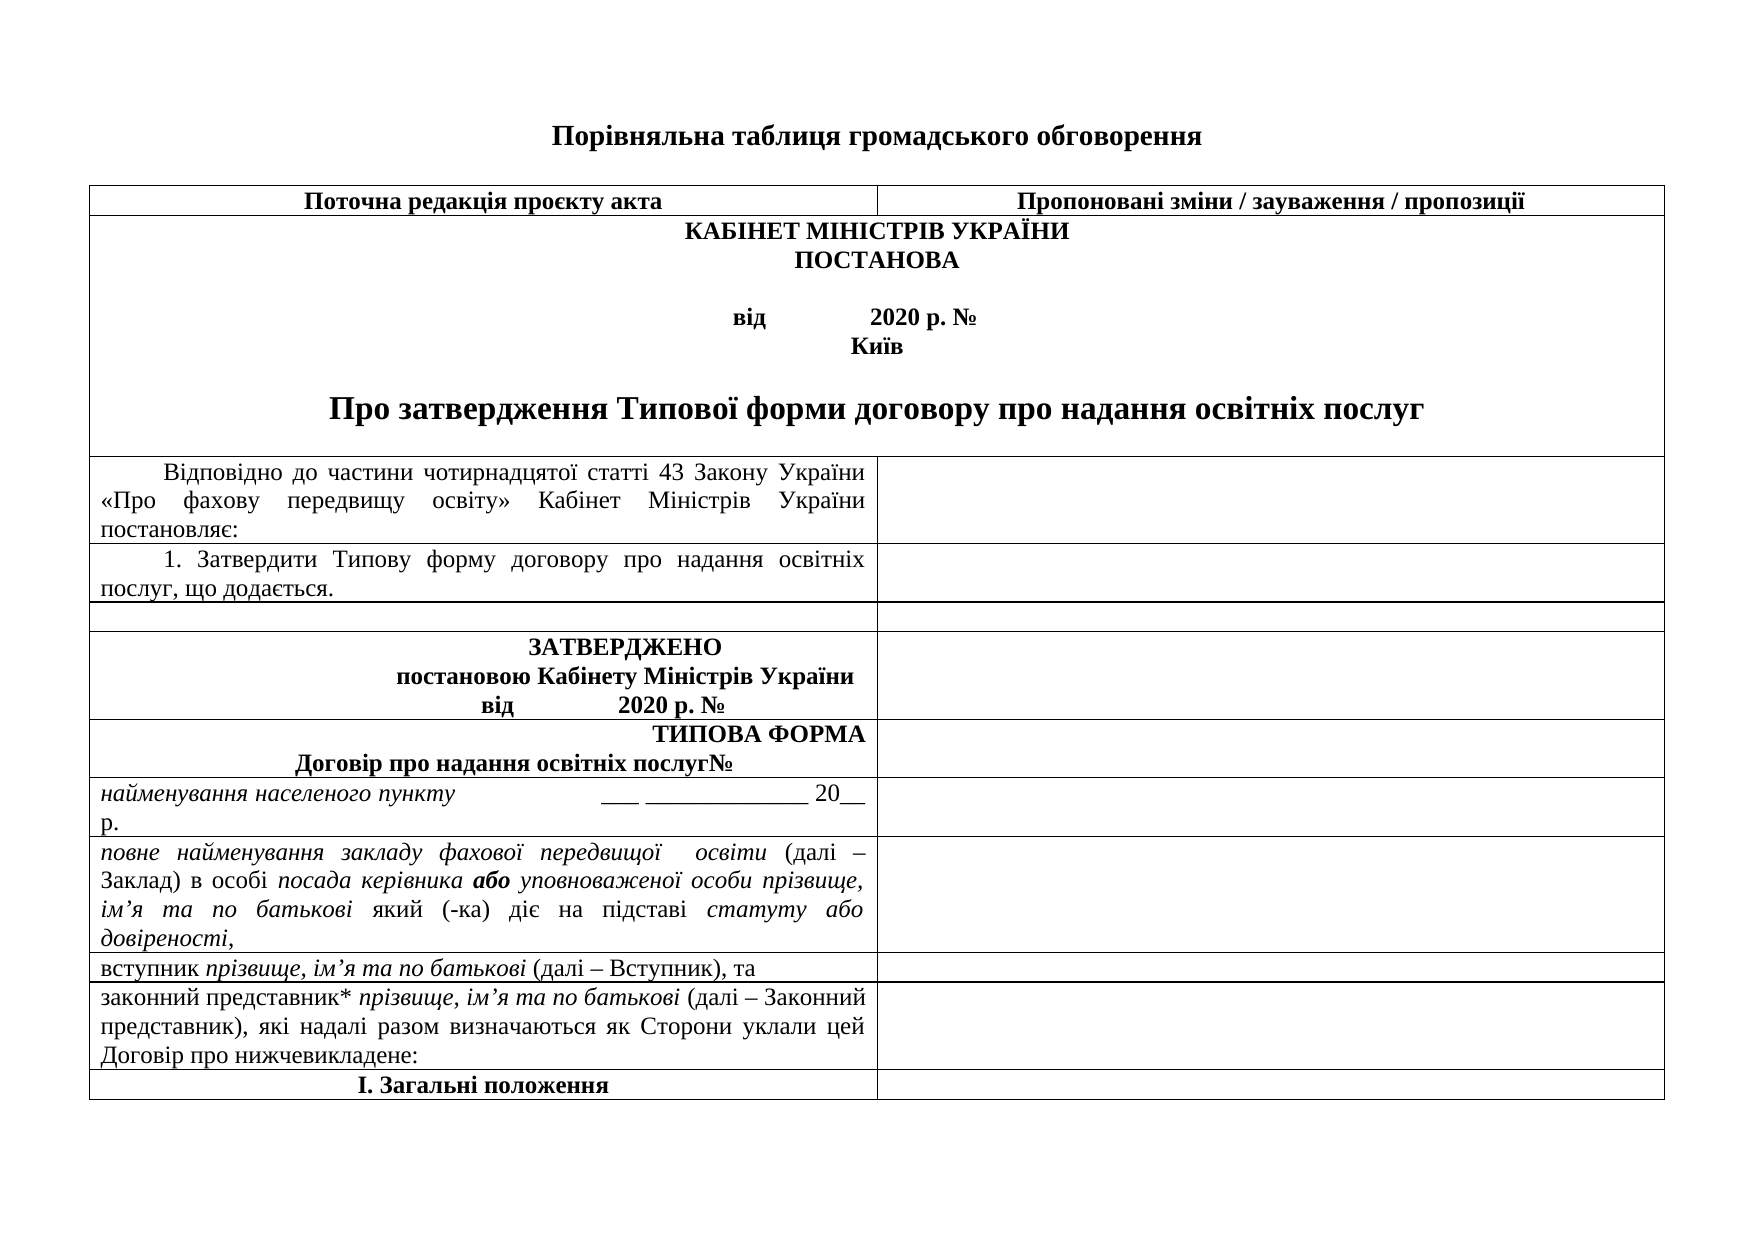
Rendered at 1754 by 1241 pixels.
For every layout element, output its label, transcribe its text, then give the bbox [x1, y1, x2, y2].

table_cell 1. Затвердити Типову форму договору про надання освітніх послуг, що додається. [90, 544, 877, 601]
table_cell ТИПОВА ФОРМА Договір про надання освітніх послуг№ [90, 720, 877, 777]
table_cell найменування населеного пункту ___ _____________ 20__ р. [90, 778, 877, 836]
table_cell законний представник* прізвище, ім’я та по батькові (далі – Законний представник), які надалі разом визначаються як Сторони уклали цей Договір про нижчевикладене: [90, 983, 877, 1069]
table_header Пропоновані зміни / зауваження / пропозиції [878, 186, 1664, 215]
table_cell [878, 544, 1664, 601]
table_cell ЗАТВЕРДЖЕНО постановою Кабінету Міністрів України від 15 січня 2020 р. № 591 [90, 632, 877, 718]
table_cell вступник прізвище, ім’я та по батькові (далі – Вступник), та [90, 953, 877, 981]
table_cell [90, 603, 100, 631]
table_header Поточна редакція проєкту акта [90, 186, 877, 215]
text Порівняльна таблиця громадського обговорення [89, 118, 1665, 152]
table_cell [878, 778, 1664, 836]
table_cell [878, 953, 1664, 981]
table_cell [878, 837, 1664, 952]
table_cell [866, 603, 877, 631]
table_cell КАБІНЕТ МІНІСТРІВ УКРАЇНИ ПОСТАНОВА від 15 січня 2020 р. № 591 Київ Про затвердження Типової форми договору про надання освітніх послуг [90, 216, 1664, 456]
table_cell І. Загальні положення [90, 1070, 877, 1098]
table_cell [878, 603, 1664, 631]
table_cell [878, 983, 1664, 1069]
table_cell [878, 720, 1664, 777]
table_cell Відповідно до частини чотирнадцятої статті 43 Закону України «Про фахову передвищу освіту» Кабінет Міністрів України постановляє: [90, 457, 877, 543]
table_cell [878, 1070, 1664, 1098]
table_cell [878, 457, 1664, 543]
table_cell [878, 632, 1664, 718]
table_cell повне найменування закладу фахової передвищої освіти (далі – Заклад) в особі посада керівника або уповноваженої особи прізвище, ім’я та по батькові який (-ка) діє на підставі статуту або довіреності, [90, 837, 877, 952]
